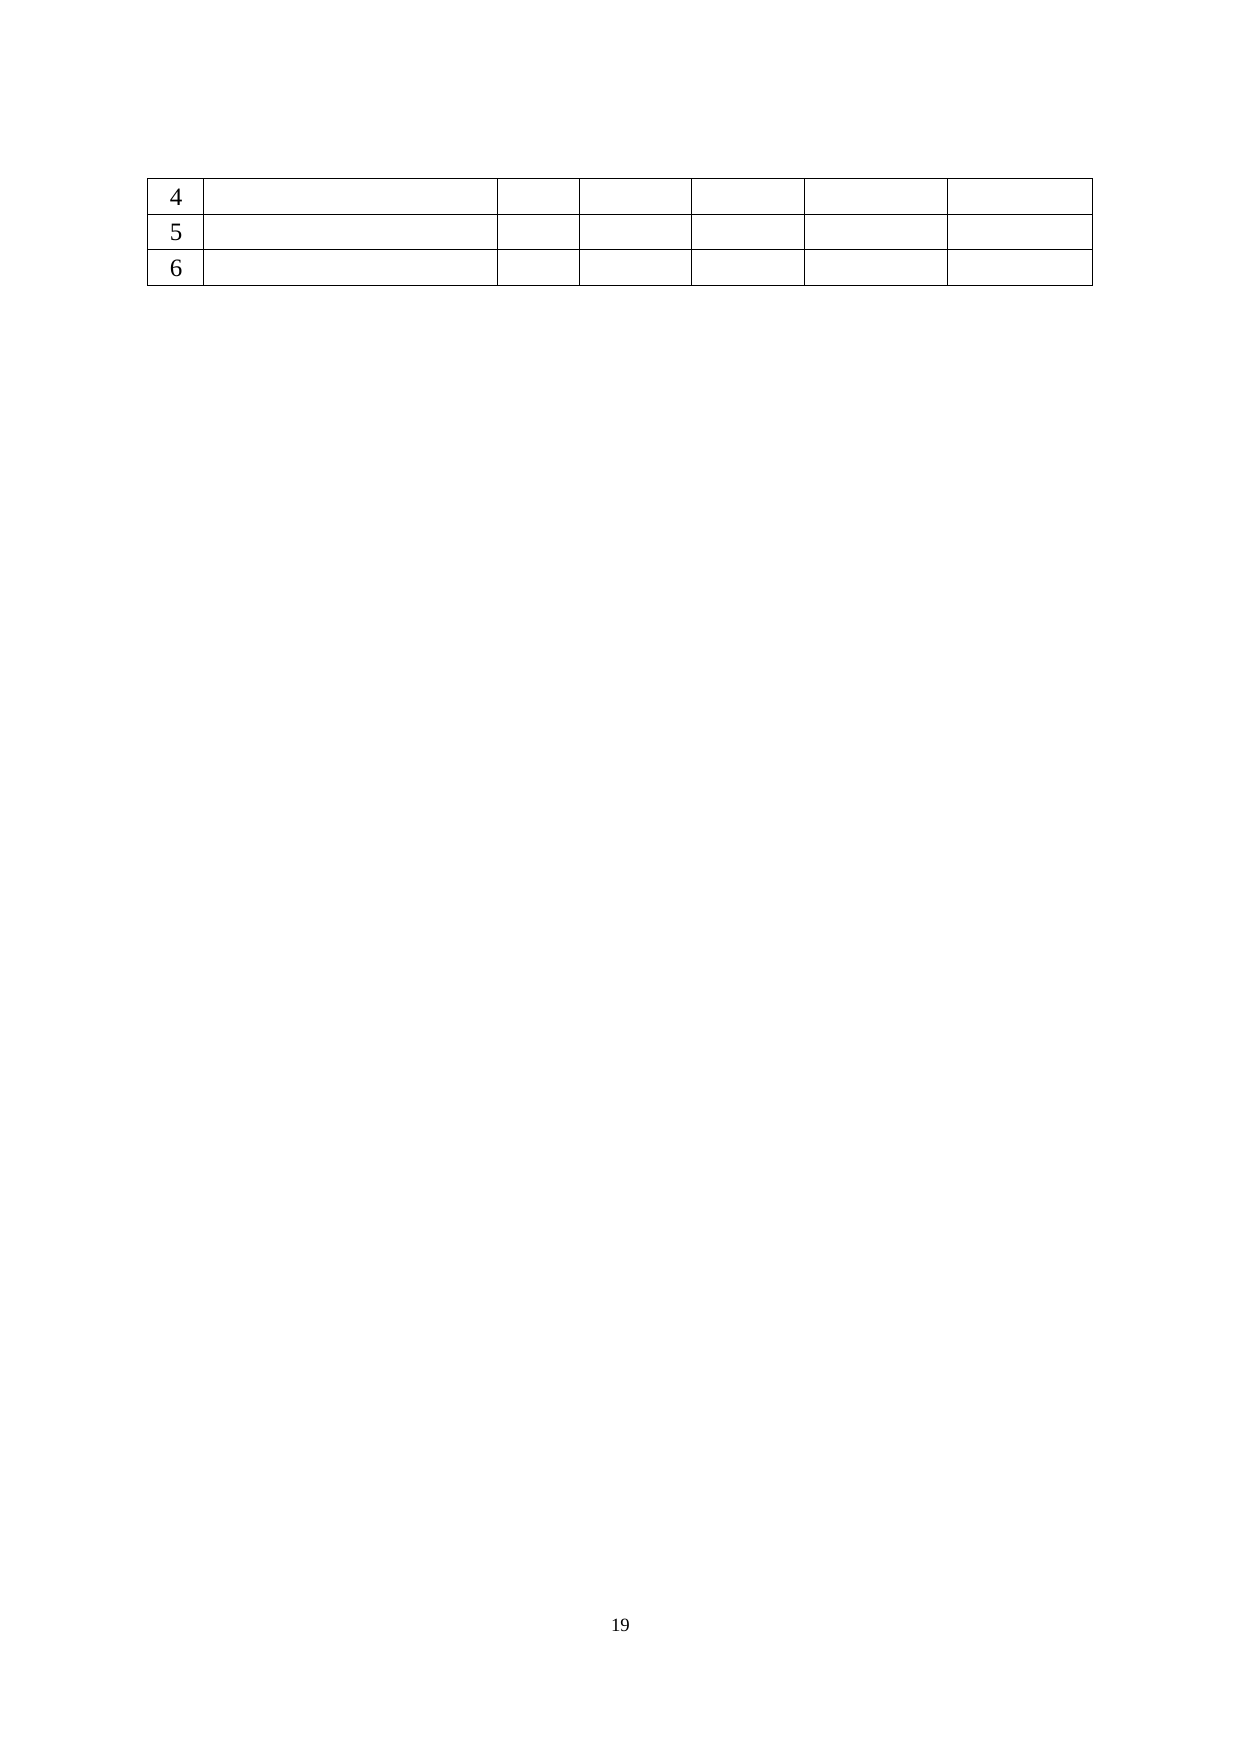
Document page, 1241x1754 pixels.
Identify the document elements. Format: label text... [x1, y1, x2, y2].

table_cell [805, 250, 947, 284]
table_cell [692, 250, 804, 284]
table_cell [204, 250, 497, 284]
table_cell [692, 179, 804, 214]
table_cell [498, 179, 579, 214]
table_cell [498, 250, 579, 284]
table_cell [498, 215, 579, 249]
table_cell [204, 179, 497, 214]
table_cell [692, 215, 804, 249]
table_cell [580, 179, 691, 214]
table_cell [204, 215, 497, 249]
table_cell [948, 215, 1092, 249]
table_cell [580, 250, 691, 284]
table_cell 6 [148, 250, 203, 284]
table_cell [948, 250, 1092, 284]
table_cell [948, 179, 1092, 214]
table_cell 5 [148, 215, 203, 249]
table_cell [580, 215, 691, 249]
table_cell [805, 215, 947, 249]
table_cell 4 [148, 179, 203, 214]
table_cell [805, 179, 947, 214]
